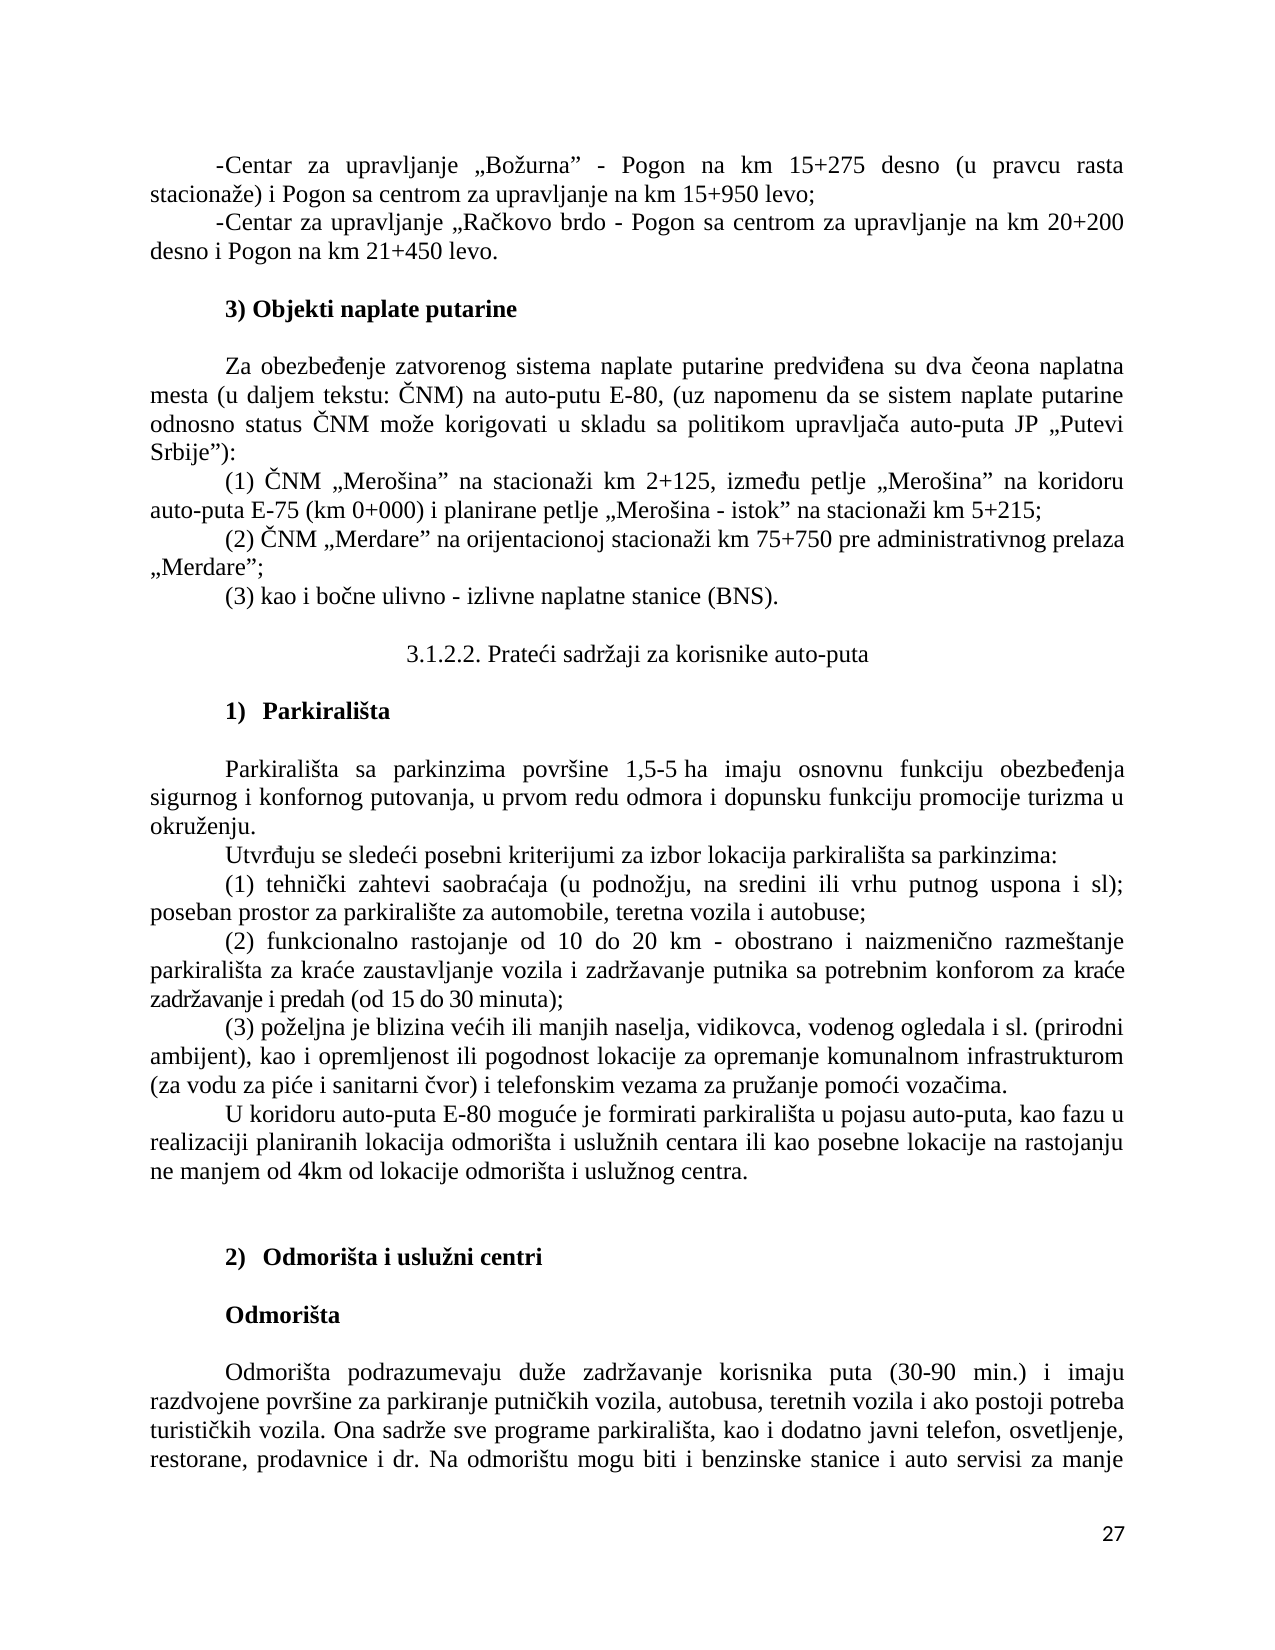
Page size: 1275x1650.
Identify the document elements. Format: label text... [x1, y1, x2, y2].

text Odmorišta [150, 1300, 1125, 1329]
text Parkirališta sa parkinzima površine 1,5-5 ha imaju osnovnu funkciju obezbeđenja sigurnog i konfornog putovanja, u prvom redu odmora i dopunsku funkciju promocije turizma u okruženju. [150, 754, 1125, 840]
text (2) ČNM „Merdare” na orijentacionoj stacionaži km 75+750 pre administrativnog prelaza „Merdare”; [150, 524, 1125, 581]
text (1) ČNM „Merošina” na stacionaži km 2+125, između petlje „Merošina” na koridoru auto-puta E-75 (km 0+000) i planirane petlje „Merošina - istok” na stacionaži km 5+215; [150, 466, 1125, 524]
text (3) poželjna je blizina većih ili manjih naselja, vidikovca, vodenog ogledala i sl. (prirodni ambijent), kao i opremljenost ili pogodnost lokacije za opremanje komunalnom infrastrukturom (za vodu za piće i sanitarni čvor) i telefonskim vezama za pružanje pomoći vozačima. [150, 1012, 1125, 1099]
list Odmorišta i uslužni centri [225, 1242, 1125, 1271]
list Centar za upravljanje „Račkovo brdo - Pogon sa centrom za upravljanje na km 20+200 desno i Pogon na km 21+450 levo. [150, 207, 1125, 265]
list Parkirališta [225, 696, 1125, 725]
list Centar za upravljanje „Božurna” - Pogon na km 15+275 desno (u pravcu rasta stacionaže) i Pogon sa centrom za upravljanje na km 15+950 levo; [150, 150, 1125, 207]
text 3.1.2.2. Prateći sadržaji za korisnike auto-puta [150, 639, 1125, 667]
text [150, 1357, 1125, 1472]
text (3) kao i bočne ulivno - izlivne naplatne stanice (BNS). [150, 581, 1125, 610]
text Utvrđuju se sledeći posebni kriterijumi za izbor lokacija parkirališta sa parkinzima: [150, 840, 1125, 869]
text (1) tehnički zahtevi saobraćaja (u podnožju, na sredini ili vrhu putnog uspona i sl); poseban prostor za parkiralište za automobile, teretna vozila i autobuse; [150, 869, 1125, 926]
text Za obezbeđenje zatvorenog sistema naplate putarine predviđena su dva čeona naplatna mesta (u daljem tekstu: ČNM) na auto-putu E-80, (uz napomenu da se sistem naplate putarine odnosno status ČNM može korigovati u skladu sa politikom upravljača auto-puta JP „Putevi Srbije”): [150, 351, 1125, 466]
text 3) Objekti naplate putarine [225, 294, 1125, 322]
text U koridoru auto-puta E-80 moguće je formirati parkirališta u pojasu auto-puta, kao fazu u realizaciji planiranih lokacija odmorišta i uslužnih centara ili kao posebne lokacije na rastojanju ne manjem od 4km od lokacije odmorišta i uslužnog centra. [150, 1099, 1125, 1185]
text (2) funkcionalno rastojanje od 10 do 20 km - obostrano i naizmenično razmeštanje parkirališta za kraće zaustavljanje vozila i zadržavanje putnika sa potrebnim konforom za kraće zadržavanje i predah (od 15 do 30 minuta); [150, 926, 1125, 1012]
